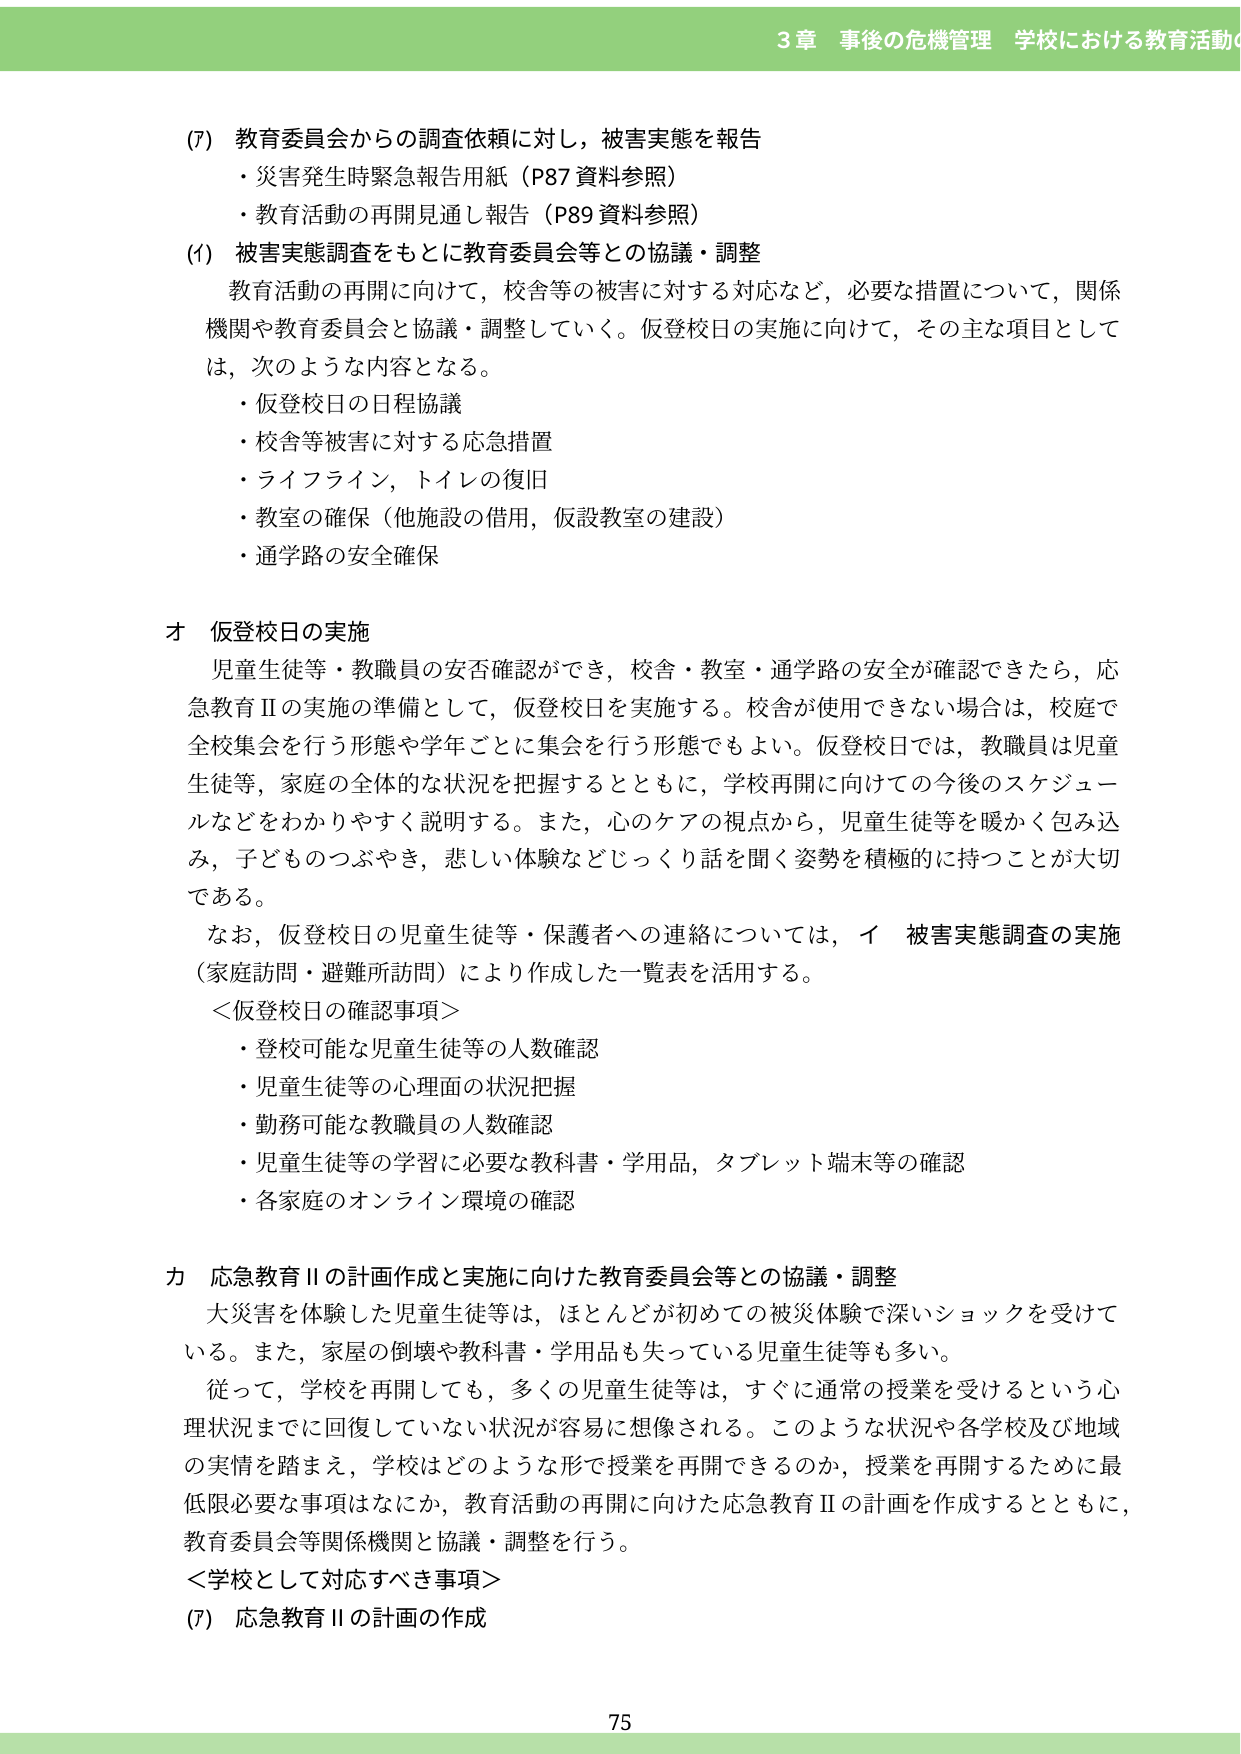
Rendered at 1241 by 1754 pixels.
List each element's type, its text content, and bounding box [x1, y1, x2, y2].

text ・災害発生時緊急報告用紙（P87資料参照） [118, 157, 1122, 194]
text ・校舎等被害に対する応急措置 [118, 422, 1122, 460]
text 大災害を体験した児童生徒等は，ほとんどが初めての被災体験で深いショックを受けている。また，家屋の倒壊や教科書・学用品も失っている児童生徒等も多い。 [184, 1294, 1122, 1370]
text ・児童生徒等の心理面の状況把握 [118, 1067, 1122, 1104]
text (ｱ) 応急教育Ⅱの計画の作成 [118, 1597, 1122, 1635]
text ＜学校として対応すべき事項＞ [162, 1559, 1122, 1597]
text ・教育活動の再開見通し報告（P89資料参照） [118, 194, 1122, 232]
text ・勤務可能な教職員の人数確認 [118, 1104, 1122, 1142]
text なお，仮登校日の児童生徒等・保護者への連絡については，イ 被害実態調査の実施（家庭訪問・避難所訪問）により作成した一覧表を活用する。 [184, 915, 1122, 991]
text 児童生徒等・教職員の安否確認ができ，校舎・教室・通学路の安全が確認できたら，応急教育Ⅱの実施の準備として，仮登校日を実施する。校舎が使用できない場合は，校庭で全校集会を行う形態や学年ごとに集会を行う形態でもよい。仮登校日では，教職員は児童生徒等，家庭の全体的な状況を把握するとともに，学校再開に向けての今後のスケジュールなどをわかりやすく説明する。また，心のケアの視点から，児童生徒等を暖かく包み込み，子どものつぶやき，悲しい体験などじっくり話を聞く姿勢を積極的に持つことが大切である。 [118, 649, 1122, 915]
text ・ライフライン，トイレの復旧 [118, 460, 1122, 498]
text オ 仮登校日の実施 [118, 612, 1122, 649]
text 教育活動の再開に向けて，校舎等の被害に対する対応など，必要な措置について，関係機関や教育委員会と協議・調整していく。仮登校日の実施に向けて，その主な項目としては，次のような内容となる。 [206, 270, 1122, 384]
text ・児童生徒等の学習に必要な教科書・学用品，タブレット端末等の確認 [118, 1142, 1122, 1180]
text ＜仮登校日の確認事項＞ [118, 991, 1122, 1029]
text ・各家庭のオンライン環境の確認 [118, 1180, 1122, 1218]
text ・教室の確保（他施設の借用，仮設教室の建設） [118, 498, 1122, 536]
text ・通学路の安全確保 [118, 536, 1122, 574]
text ・仮登校日の日程協議 [118, 384, 1122, 422]
text (ｱ) 教育委員会からの調査依頼に対し，被害実態を報告 [118, 119, 1122, 157]
text (ｲ) 被害実態調査をもとに教育委員会等との協議・調整 [118, 232, 1122, 270]
text ・登校可能な児童生徒等の人数確認 [118, 1029, 1122, 1067]
text 従って，学校を再開しても，多くの児童生徒等は，すぐに通常の授業を受けるという心理状況までに回復していない状況が容易に想像される。このような状況や各学校及び地域の実情を踏まえ，学校はどのような形で授業を再開できるのか，授業を再開するために最低限必要な事項はなにか，教育活動の再開に向けた応急教育Ⅱの計画を作成するとともに，教育委員会等関係機関と協議・調整を行う。 [184, 1370, 1122, 1559]
text カ 応急教育Ⅱの計画作成と実施に向けた教育委員会等との協議・調整 [118, 1256, 1122, 1294]
